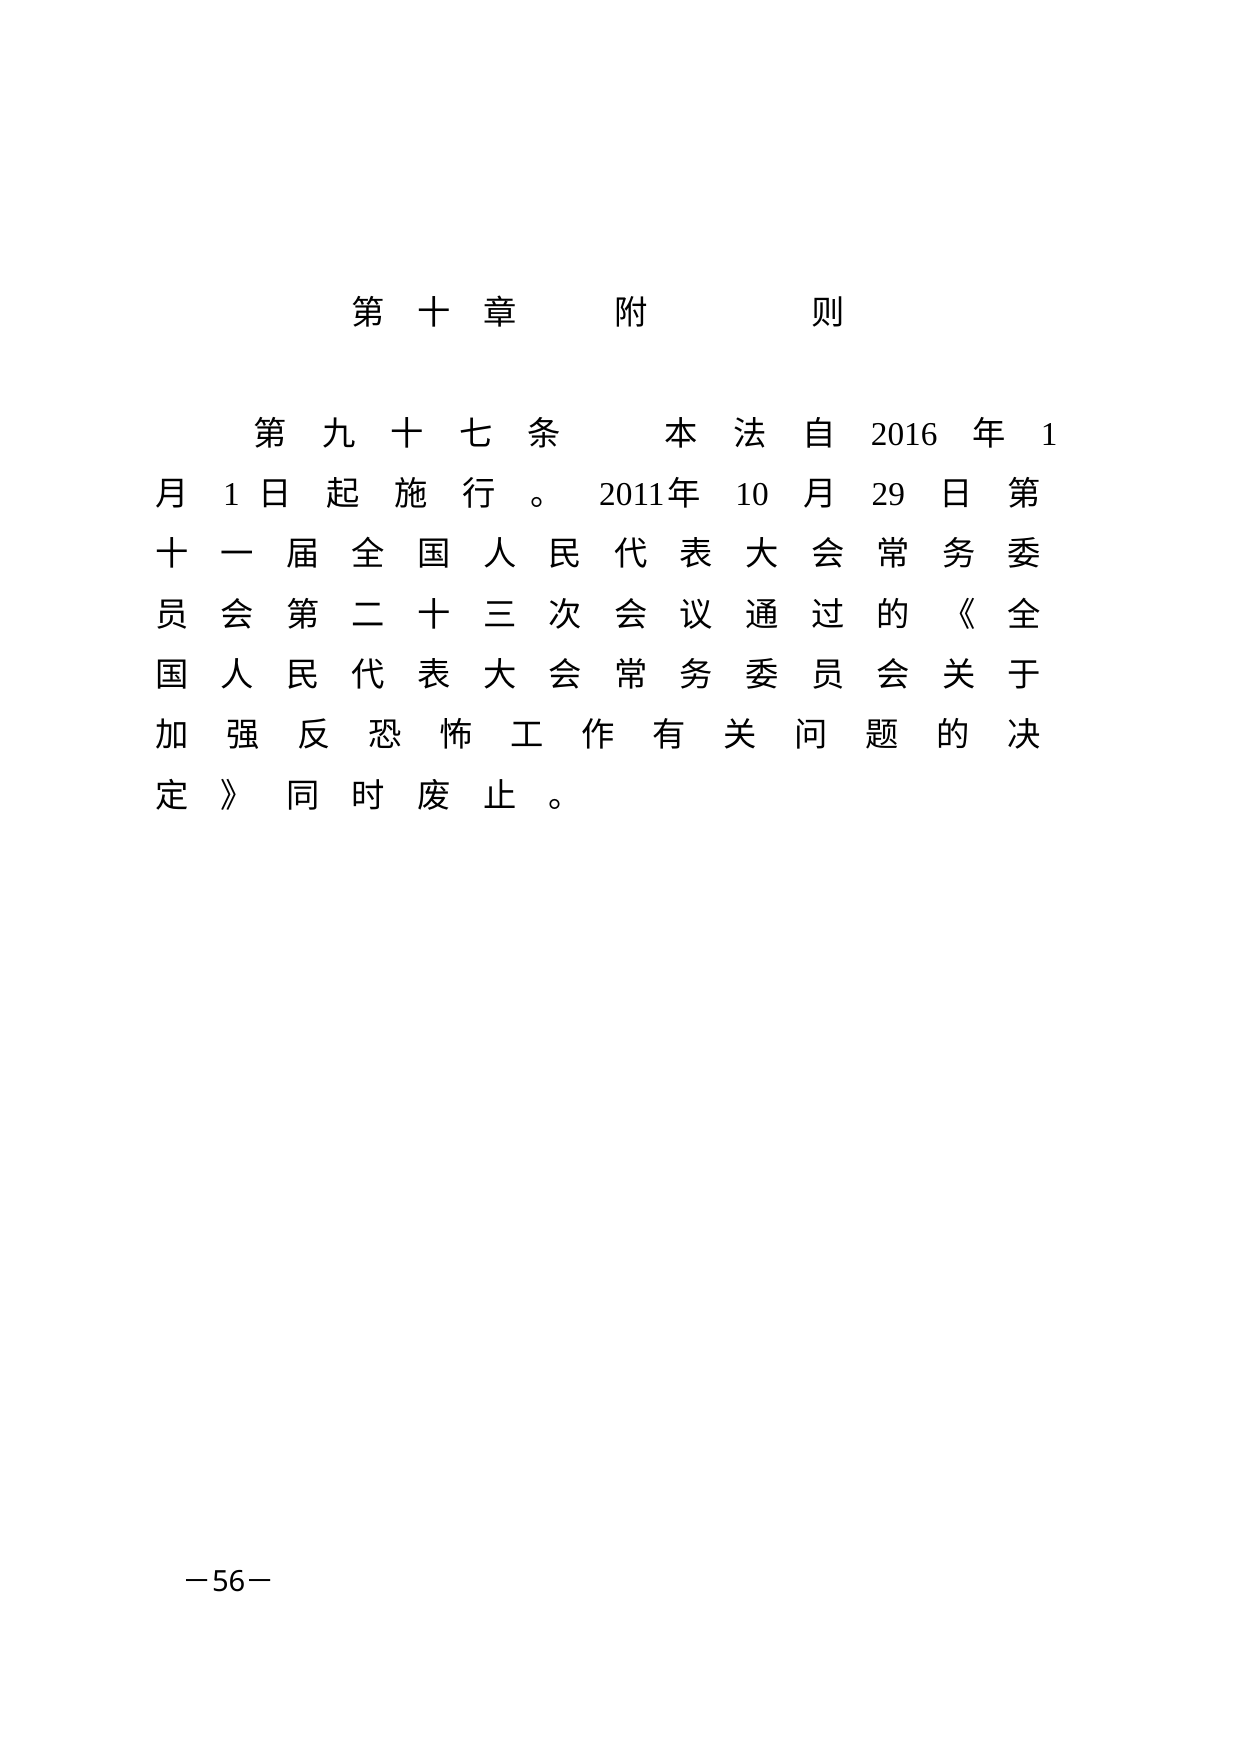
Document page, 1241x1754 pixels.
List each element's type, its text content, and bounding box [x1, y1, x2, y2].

text 第九十七条 本法自2016年1月1日起施行。2011年10月29日第十一届全国人民代表大会常务委员会第二十三次会议通过的《全国人民代表大会常务委员会关于加强反恐怖工作有关问题的决定》同时废止。 [155, 400, 1073, 823]
text 第十章 附 则 [155, 280, 1073, 340]
